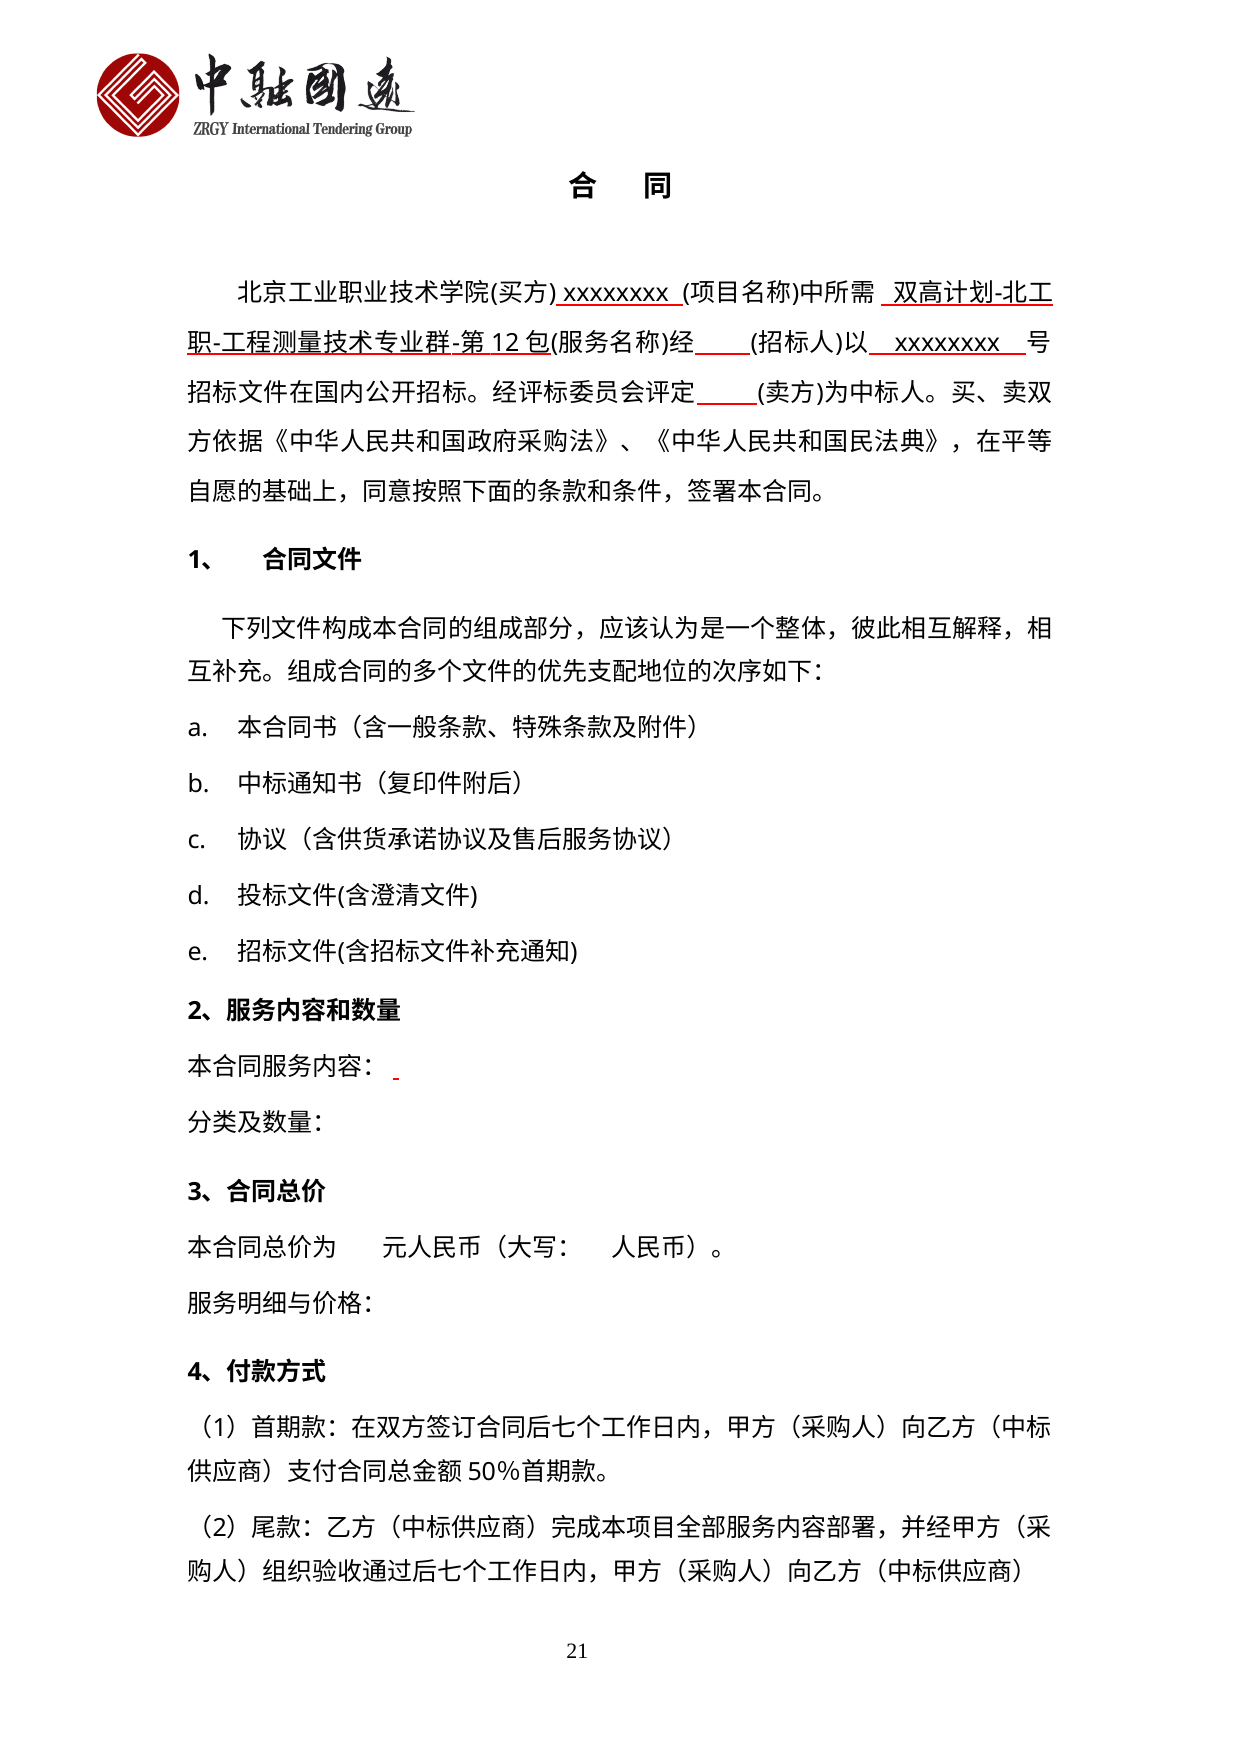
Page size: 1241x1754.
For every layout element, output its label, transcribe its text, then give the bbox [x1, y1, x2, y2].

list 合同文件 [187, 532, 1053, 576]
text 2、服务内容和数量 [187, 983, 1053, 1027]
text 下列文件构成本合同的组成部分，应该认为是一个整体，彼此相互解释，相互补充。组成合同的多个文件的优先支配地位的次序如下： [187, 601, 1053, 688]
text （2）尾款：乙方（中标供应商）完成本项目全部服务内容部署，并经甲方（采购人）组织验收通过后七个工作日内，甲方（采购人）向乙方（中标供应商）支付合同总金额50% 尾款。 [187, 1500, 1053, 1587]
text 分类及数量： [187, 1096, 1053, 1139]
text 4、付款方式 [187, 1344, 1053, 1388]
text （1）首期款：在双方签订合同后七个工作日内，甲方（采购人）向乙方（中标供应商）支付合同总金额50％首期款。 [187, 1401, 1053, 1488]
text a. 本合同书（含一般条款、特殊条款及附件） [187, 700, 1053, 744]
text d. 投标文件(含澄清文件) [187, 868, 1053, 912]
picture [93, 48, 420, 142]
text b. 中标通知书（复印件附后） [187, 756, 1053, 800]
text 服务明细与价格： [187, 1276, 1053, 1320]
text 本合同服务内容： [187, 1039, 1053, 1083]
text 北京工业职业技术学院(买方) xxxxxxxx (项目名称)中所需 双高计划-北工职-工程测量技术专业群-第12包(服务名称)经 (招标人)以 xxxxxxxx 号招标文件在国内公开招标。经评标委员会评定 (卖方)为中标人。买、卖双方依据《中华人民共和国政府采购法》、《中华人民共和国民法典》，在平等自愿的基础上，同意按照下面的条款和条件，签署本合同。 [187, 259, 1053, 507]
text 3、合同总价 [187, 1164, 1053, 1208]
text e. 招标文件(含招标文件补充通知) [187, 924, 1053, 968]
text 本合同总价为 元人民币（大写： 人民币）。 [187, 1220, 1053, 1264]
text 合 同 [187, 162, 1053, 204]
text c. 协议（含供货承诺协议及售后服务协议） [187, 812, 1053, 856]
